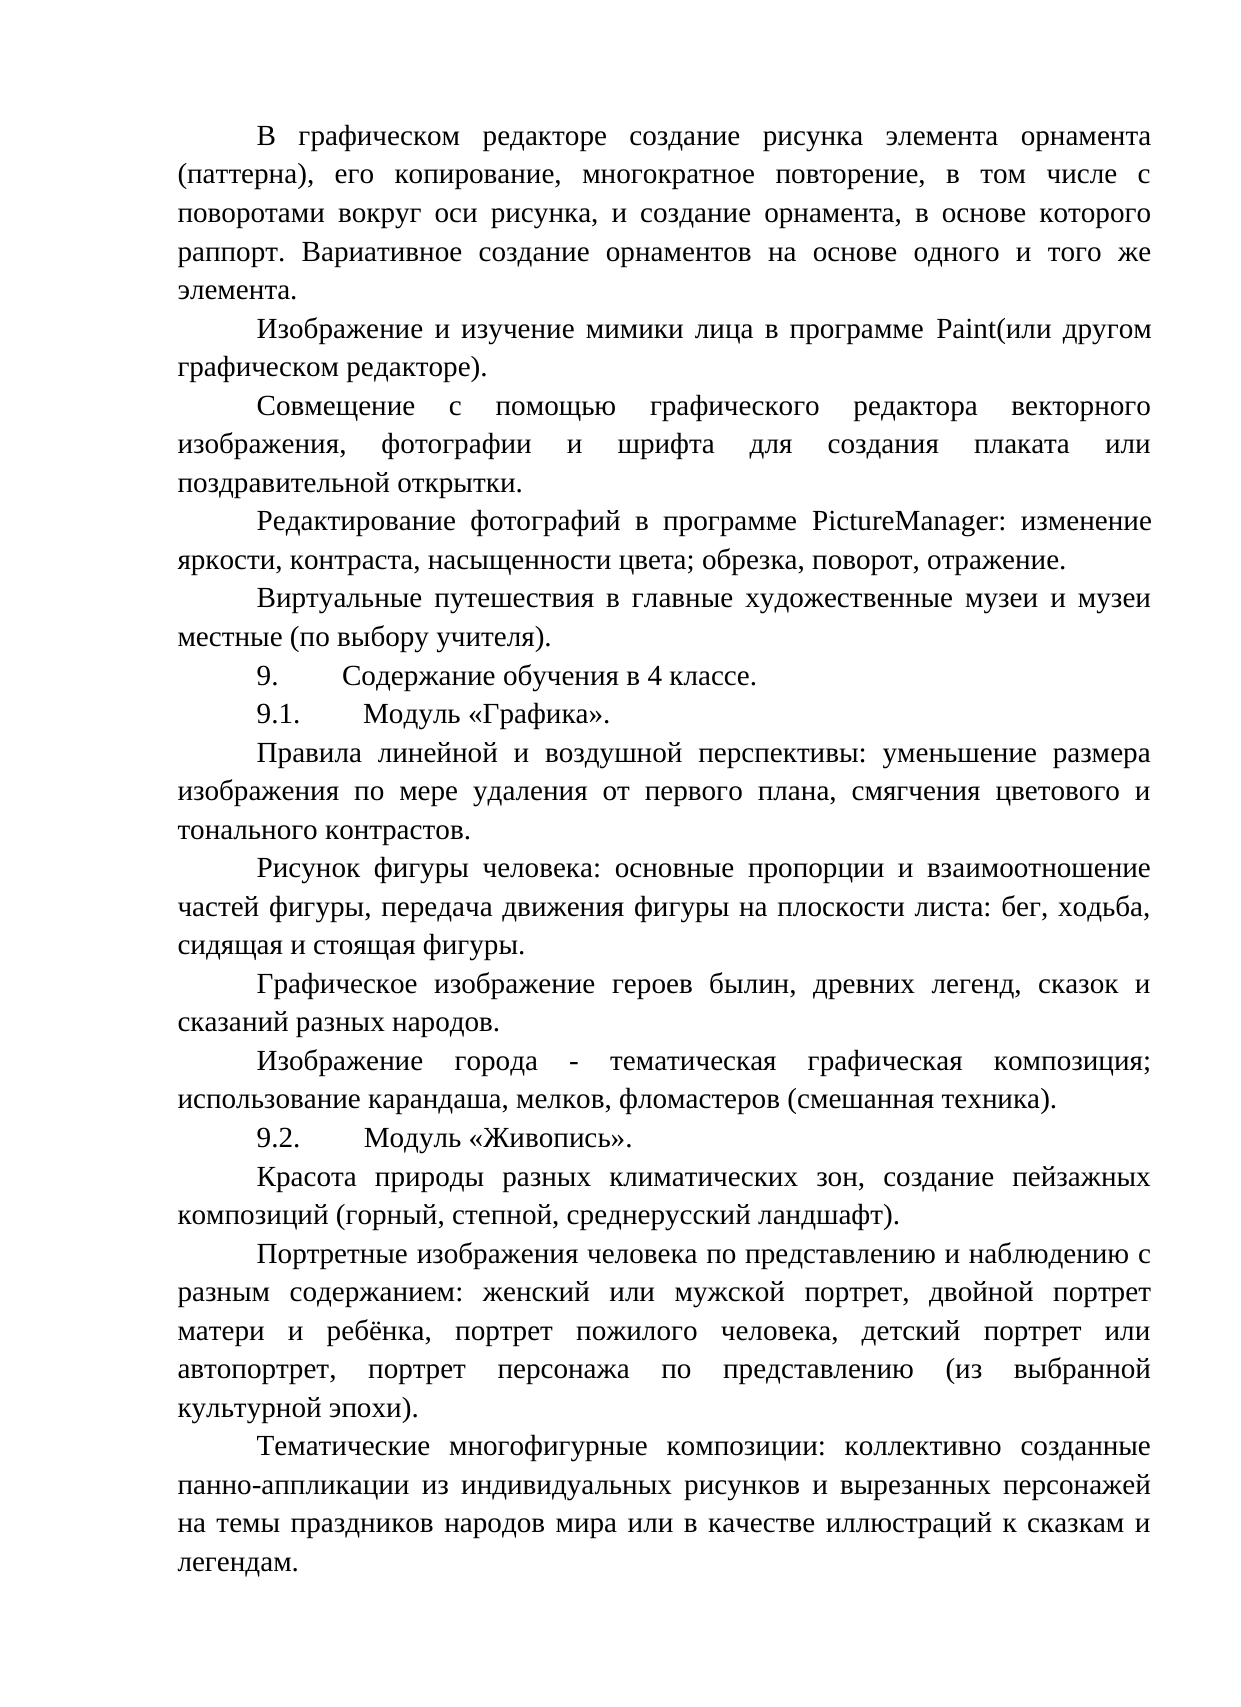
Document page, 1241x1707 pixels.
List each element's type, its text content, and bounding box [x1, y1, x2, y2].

text Виртуальные путешествия в главные художественные музеи и музеи местные (по выбору учителя). [177, 581, 1152, 653]
text Графическое изображение героев былин, древних легенд, сказок и сказаний разных народов. [177, 966, 1152, 1038]
text Красота природы разных климатических зон, создание пейзажных композиций (горный, степной, среднерусский ландшафт). [177, 1159, 1152, 1231]
text Тематические многофигурные композиции: коллективно созданные панно-аппликации из индивидуальных рисунков и вырезанных персонажей на темы праздников народов мира или в качестве иллюстраций к сказкам и легендам. [177, 1428, 1152, 1578]
text Изображение города - тематическая графическая композиция; использование карандаша, мелков, фломастеров (смешанная техника). [177, 1043, 1152, 1115]
text Редактирование фотографий в программе PictureManager: изменение яркости, контраста, насыщенности цвета; обрезка, поворот, отражение. [177, 503, 1152, 576]
text Портретные изображения человека по представлению и наблюдению с разным содержанием: женский или мужской портрет, двойной портрет матери и ребёнка, портрет пожилого человека, детский портрет или автопортрет, портрет персонажа по представлению (из выбранной культурной эпохи). [177, 1236, 1152, 1423]
list Модуль «Живопись». [177, 1120, 1152, 1154]
text В графическом редакторе создание рисунка элемента орнамента (паттерна), его копирование, многократное повторение, в том числе с поворотами вокруг оси рисунка, и создание орнамента, в основе которого раппорт. Вариативное создание орнаментов на основе одного и того же элемента. [177, 118, 1152, 306]
list Содержание обучения в 4 классе. [177, 658, 1152, 691]
list Модуль «Графика». [177, 696, 1152, 730]
text Совмещение с помощью графического редактора векторного изображения, фотографии и шрифта для создания плаката или поздравительной открытки. [177, 388, 1152, 498]
text Правила линейной и воздушной перспективы: уменьшение размера изображения по мере удаления от первого плана, смягчения цветового и тонального контрастов. [177, 735, 1152, 845]
text Рисунок фигуры человека: основные пропорции и взаимоотношение частей фигуры, передача движения фигуры на плоскости листа: бег, ходьба, сидящая и стоящая фигуры. [177, 850, 1152, 961]
text Изображение и изучение мимики лица в программе Paint(или другом графическом редакторе). [177, 311, 1152, 383]
